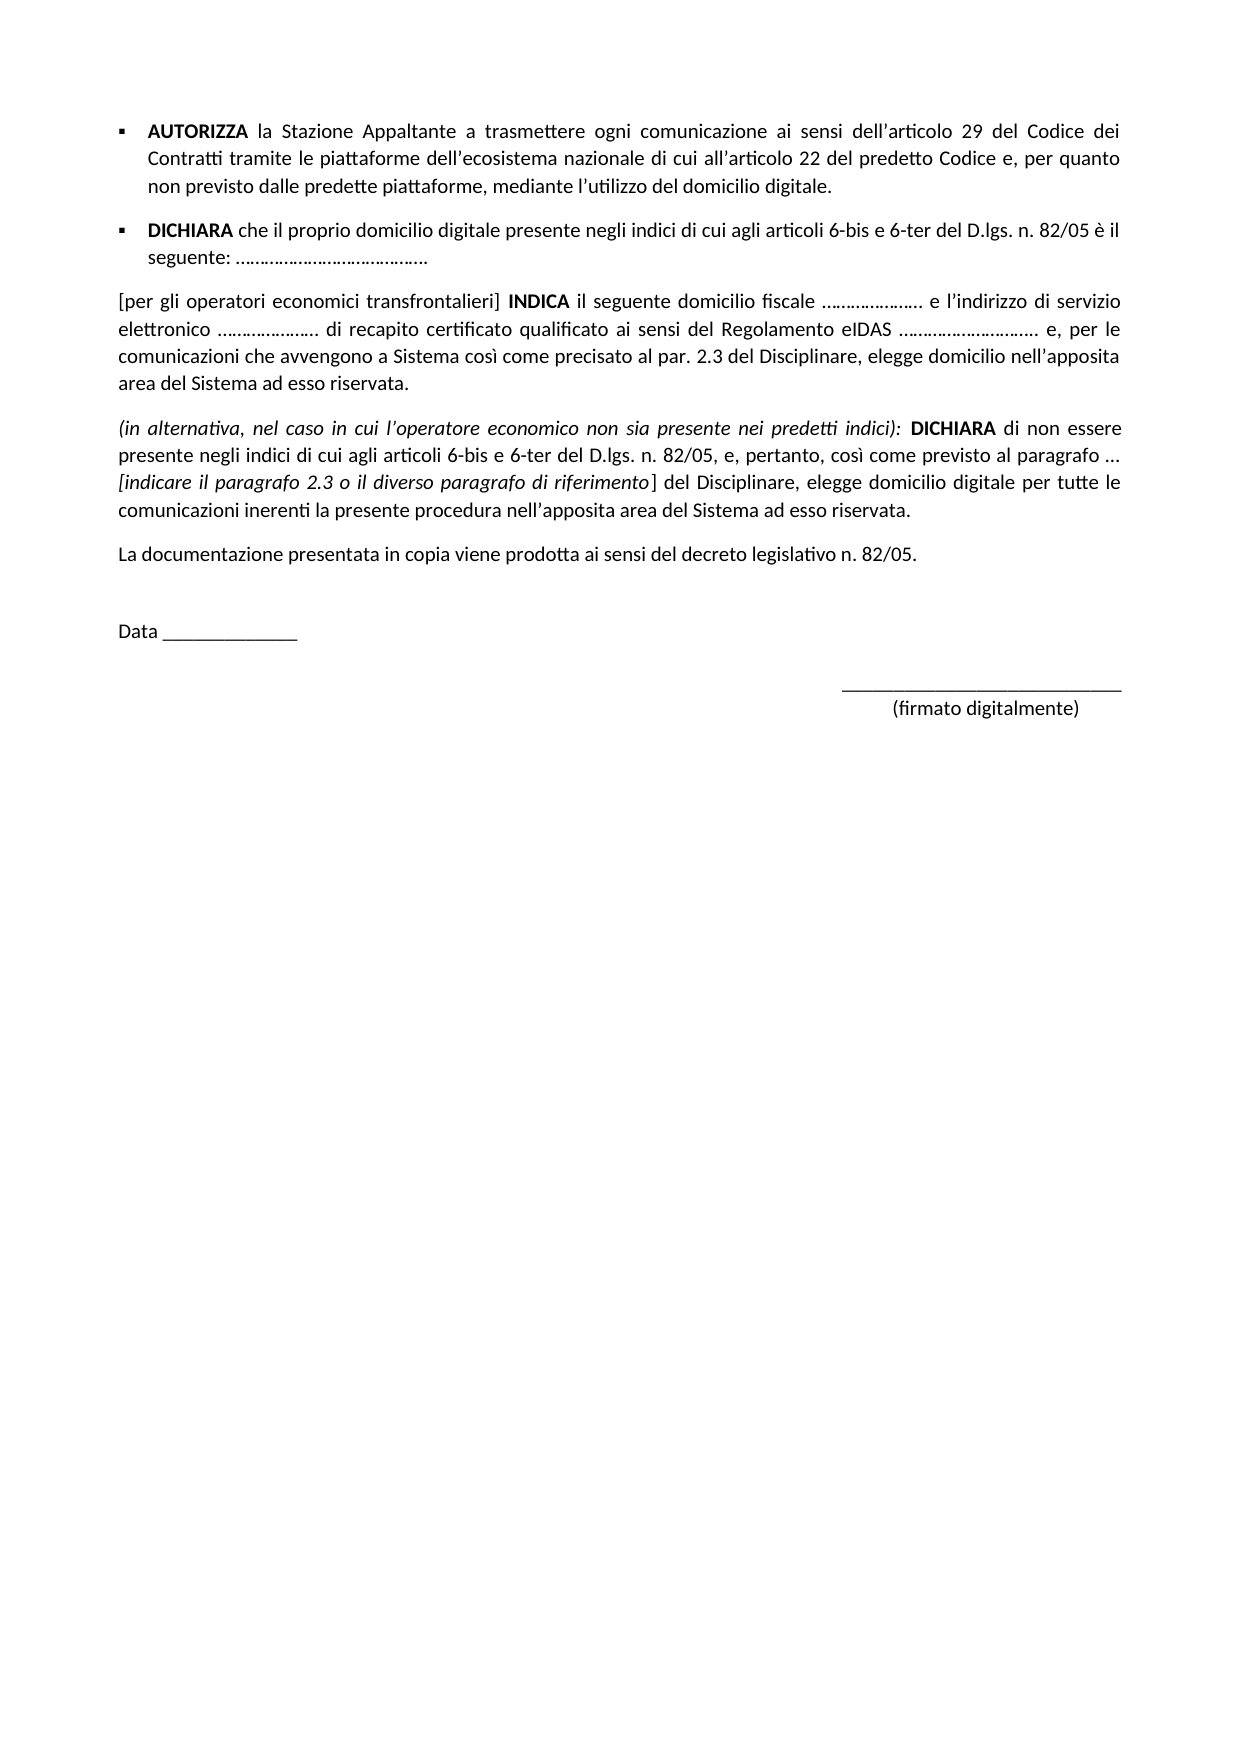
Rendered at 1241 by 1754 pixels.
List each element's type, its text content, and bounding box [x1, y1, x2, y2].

text [per gli operatori economici transfrontalieri] INDICA il seguente domicilio fiscale ………………… e l’indirizzo di servizio elettronico ………………… di recapito certificato qualificato ai sensi del Regolamento eIDAS ……………………….. e, per le comunicazioni che avvengono a Sistema così come precisato al par. 2.3 del Disciplinare, elegge domicilio nell’apposita area del Sistema ad esso riservata. [118, 288, 1122, 396]
text ___________________________ [124, 669, 1122, 695]
text (firmato digitalmente) [124, 695, 1122, 720]
text ▪ DICHIARA che il proprio domicilio digitale presente negli indici di cui agli articoli 6-bis e 6-ter del D.lgs. n. 82/05 è il seguente: …………………………………. [118, 217, 1122, 270]
text La documentazione presentata in copia viene prodotta ai sensi del decreto legislativo n. 82/05. [118, 541, 1122, 566]
text Data _____________ [118, 619, 1122, 644]
text (in alternativa, nel caso in cui l’operatore economico non sia presente nei predetti indici): DICHIARA di non essere presente negli indici di cui agli articoli 6-bis e 6-ter del D.lgs. n. 82/05, e, pertanto, così come previsto al paragrafo … [indicare il paragrafo 2.3 o il diverso paragrafo di riferimento] del Disciplinare, elegge domicilio digitale per tutte le comunicazioni inerenti la presente procedura nell’apposita area del Sistema ad esso riservata. [118, 415, 1122, 522]
text ▪ AUTORIZZA la Stazione Appaltante a trasmettere ogni comunicazione ai sensi dell’articolo 29 del Codice dei Contratti tramite le piattaforme dell’ecosistema nazionale di cui all’articolo 22 del predetto Codice e, per quanto non previsto dalle predette piattaforme, mediante l’utilizzo del domicilio digitale. [118, 118, 1122, 198]
